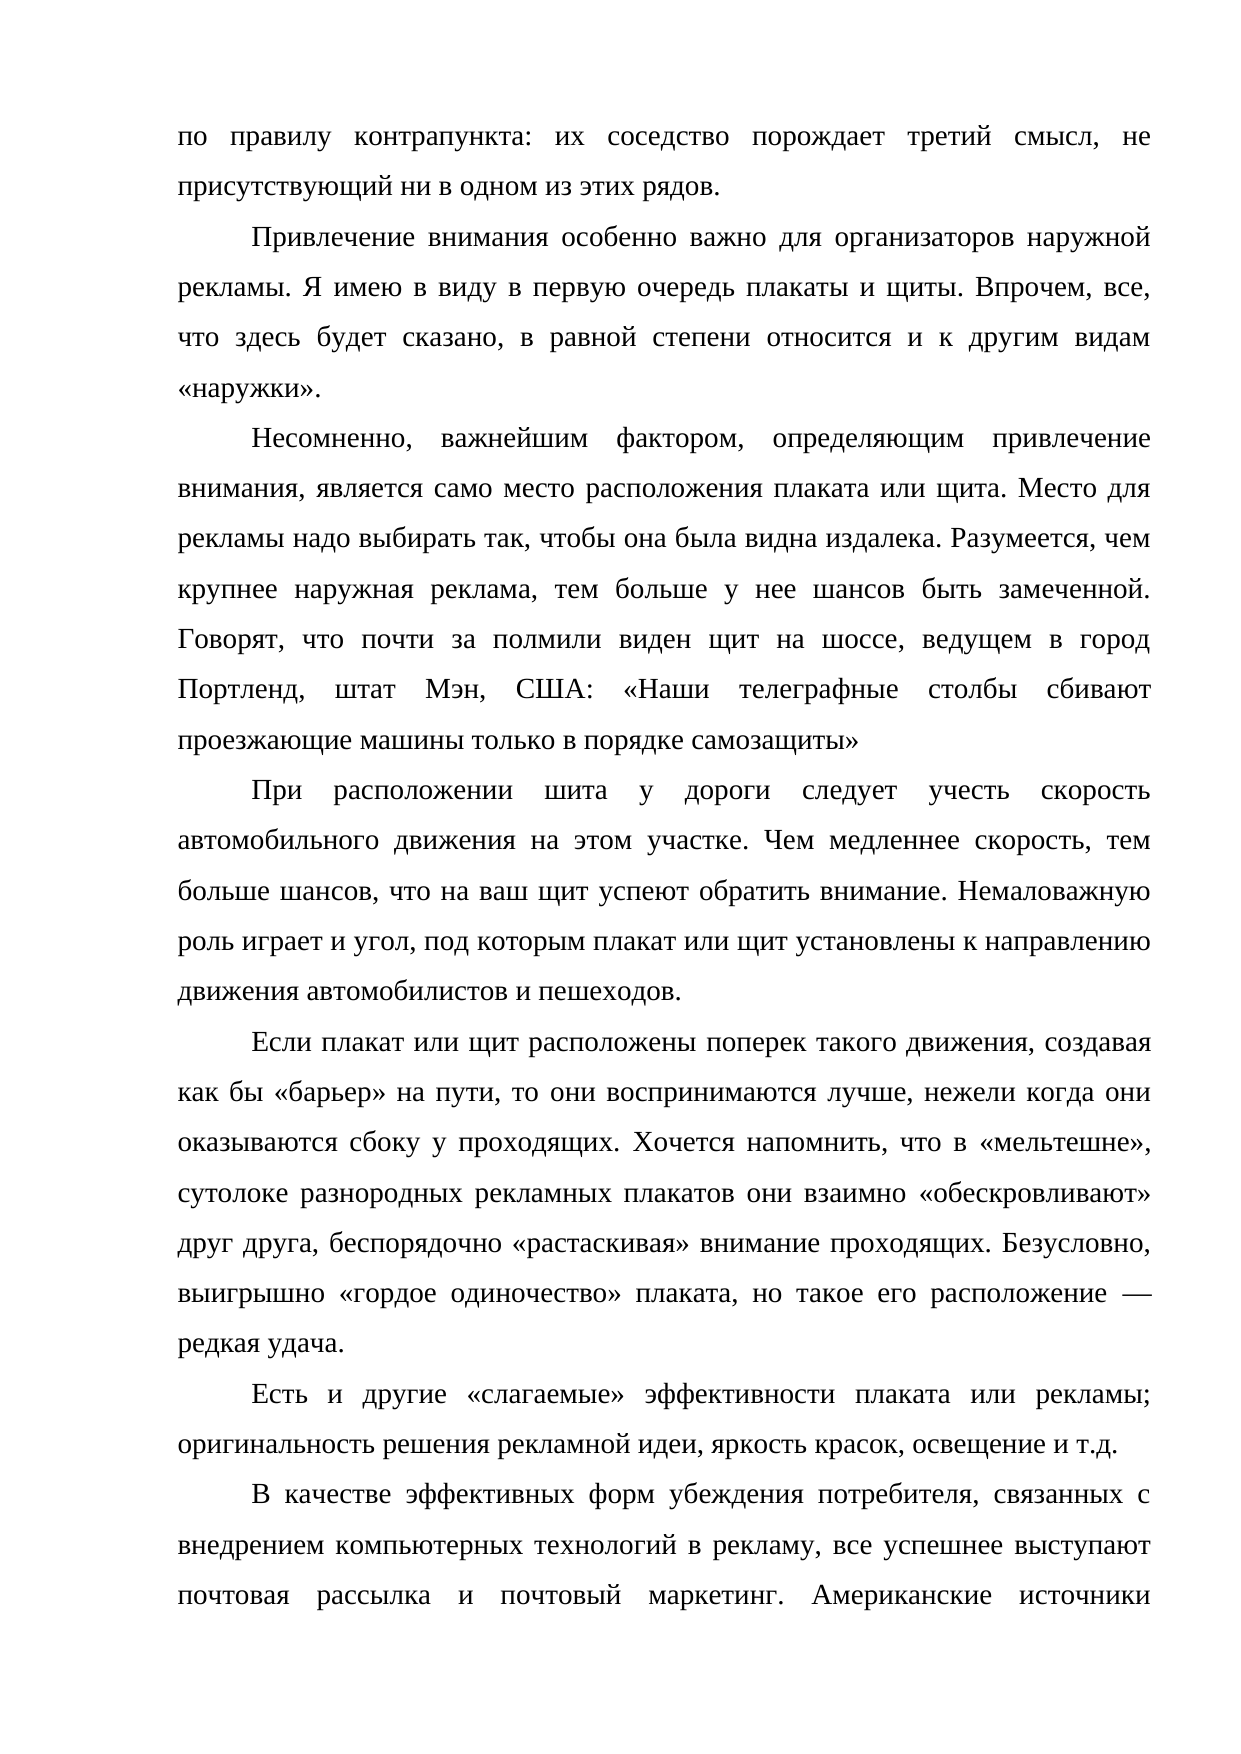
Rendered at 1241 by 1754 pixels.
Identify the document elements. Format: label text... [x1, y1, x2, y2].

text Привлечение внимания особенно важно для организаторов наружной рекламы. Я имею в виду в первую очередь плакаты и щиты. Впрочем, все, что здесь будет сказано, в равной степени относится и к другим видам «наружки». [177, 219, 1152, 403]
text Если плакат или щит расположены поперек такого движения, создавая как бы «барьер» на пути, то они воспринимаются лучше, нежели когда они оказываются сбоку у проходящих. Хочется напомнить, что в «мельтешне», сутолоке разнородных рекламных плакатов они взаимно «обескровливают» друг друга, беспорядочно «растаскивая» внимание проходящих. Безусловно, выигрышно «гордое одиночество» плаката, но такое его расположение — редкая удача. [177, 1024, 1152, 1359]
text Несомненно, важнейшим фактором, определяющим привлечение внимания, является само место расположения плаката или щита. Место для рекламы надо выбирать так, чтобы она была видна издалека. Разумеется, чем крупнее наружная реклама, тем больше у нее шансов быть замеченной. Говорят, что почти за полмили виден щит на шоссе, ведущем в город Портленд, штат Мэн, США: «Наши телеграфные столбы сбивают проезжающие машины только в порядке самозащиты» [177, 420, 1152, 755]
text При расположении шита у дороги следует учесть скорость автомобильного движения на этом участке. Чем медленнее скорость, тем больше шансов, что на ваш щит успеют обратить внимание. Немаловажную роль играет и угол, под которым плакат или щит установлены к направлению движения автомобилистов и пешеходов. [177, 772, 1152, 1007]
text Есть и другие «слагаемые» эффективности плаката или рекламы; оригинальность решения рекламной идеи, яркость красок, освещение и т.д. [177, 1376, 1152, 1460]
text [177, 118, 1152, 202]
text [177, 1477, 1152, 1611]
